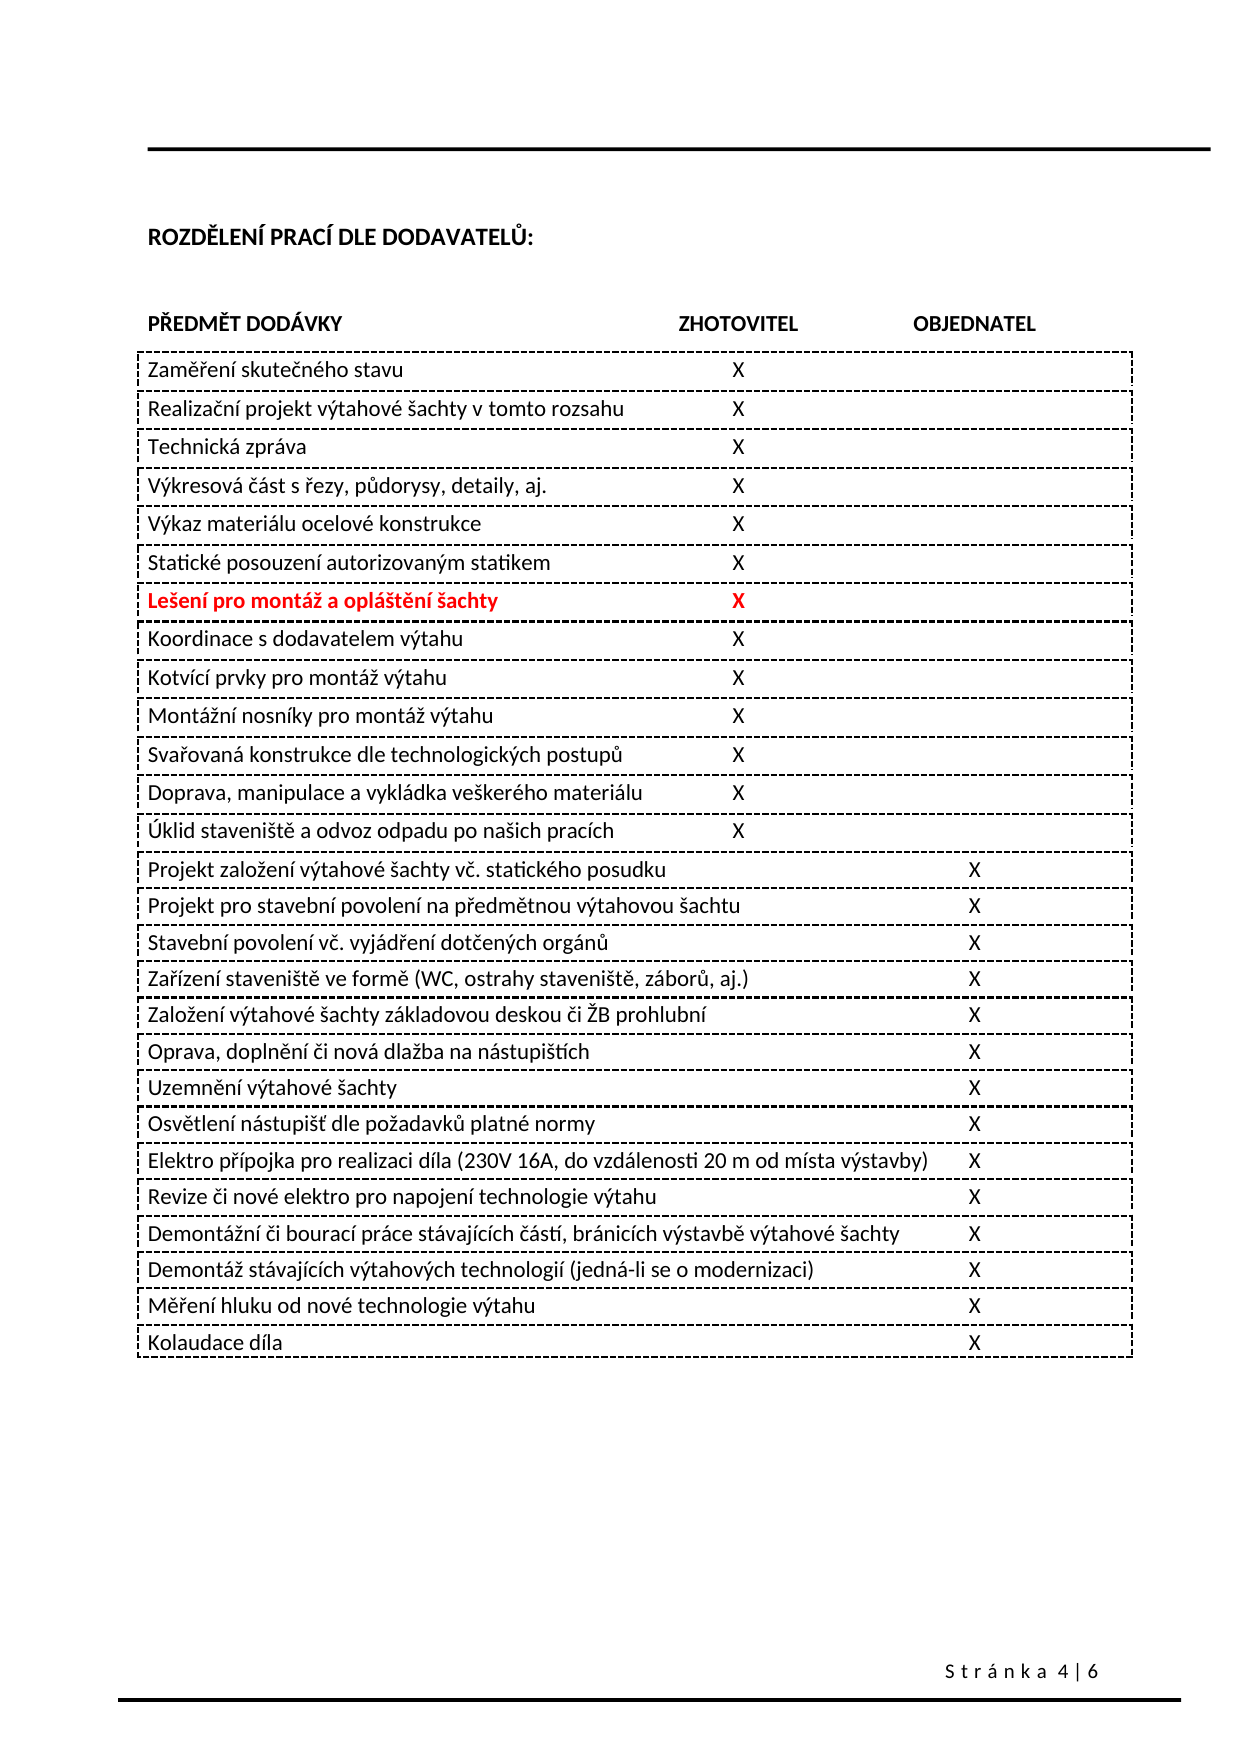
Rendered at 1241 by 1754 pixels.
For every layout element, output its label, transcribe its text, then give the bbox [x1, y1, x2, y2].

text Koordinace s dodavatelem výtahu X [137, 620, 1133, 654]
text pŘEDMĚT DODÁVKY zhotovitel OBJEDNATEL [148, 309, 1122, 337]
text Založení výtahové šachty základovou deskou či ŽB prohlubní X [137, 996, 1133, 1028]
text ROZDĚLENÍ PRACÍ DLE DODAVATELŮ: [148, 222, 1122, 252]
text Demontážní či bourací práce stávajících částí, bránicích výstavbě výtahové šachty X [137, 1214, 1133, 1247]
text Projekt založení výtahové šachty vč. statického posudku X [137, 851, 1133, 883]
text Technická zpráva X [137, 428, 1133, 462]
text Doprava, manipulace a vykládka veškerého materiálu X [137, 774, 1133, 808]
text Lešení pro montáž a opláštění šachty X [137, 582, 1133, 616]
text Revize či nové elektro pro napojení technologie výtahu X [137, 1178, 1133, 1210]
text Úklid staveniště a odvoz odpadu po našich pracích X [137, 812, 1133, 847]
text Zařízení staveniště ve formě (WC, ostrahy staveniště, záborů, aj.) X [137, 960, 1133, 992]
text Měření hluku od nové technologie výtahu X [137, 1287, 1133, 1319]
text Elektro přípojka pro realizaci díla (230V 16A, do vzdálenosti 20 m od místa výstavby) X [137, 1142, 1133, 1174]
text Statické posouzení autorizovaným statikem X [137, 543, 1133, 578]
text Uzemnění výtahové šachty X [137, 1069, 1133, 1101]
text Projekt pro stavební povolení na předmětnou výtahovou šachtu X [137, 887, 1133, 919]
text Svařovaná konstrukce dle technologických postupů X [137, 736, 1133, 770]
text Demontáž stávajících výtahových technologií (jedná-li se o modernizaci) X [137, 1251, 1133, 1283]
text Osvětlení nástupišť dle požadavků platné normy X [137, 1105, 1133, 1138]
text Výkresová část s řezy, půdorysy, detaily, aj. X [137, 467, 1133, 501]
text Oprava, doplnění či nová dlažba na nástupištích X [137, 1033, 1133, 1065]
text Realizační projekt výtahové šachty v tomto rozsahu X [137, 390, 1133, 424]
text Zaměření skutečného stavu X [137, 351, 1133, 386]
text Kolaudace díla X [137, 1323, 1133, 1358]
text Stavební povolení vč. vyjádření dotčených orgánů X [137, 924, 1133, 956]
text Montážní nosníky pro montáž výtahu X [137, 697, 1133, 731]
text Výkaz materiálu ocelové konstrukce X [137, 505, 1133, 539]
text Kotvící prvky pro montáž výtahu X [137, 659, 1133, 693]
